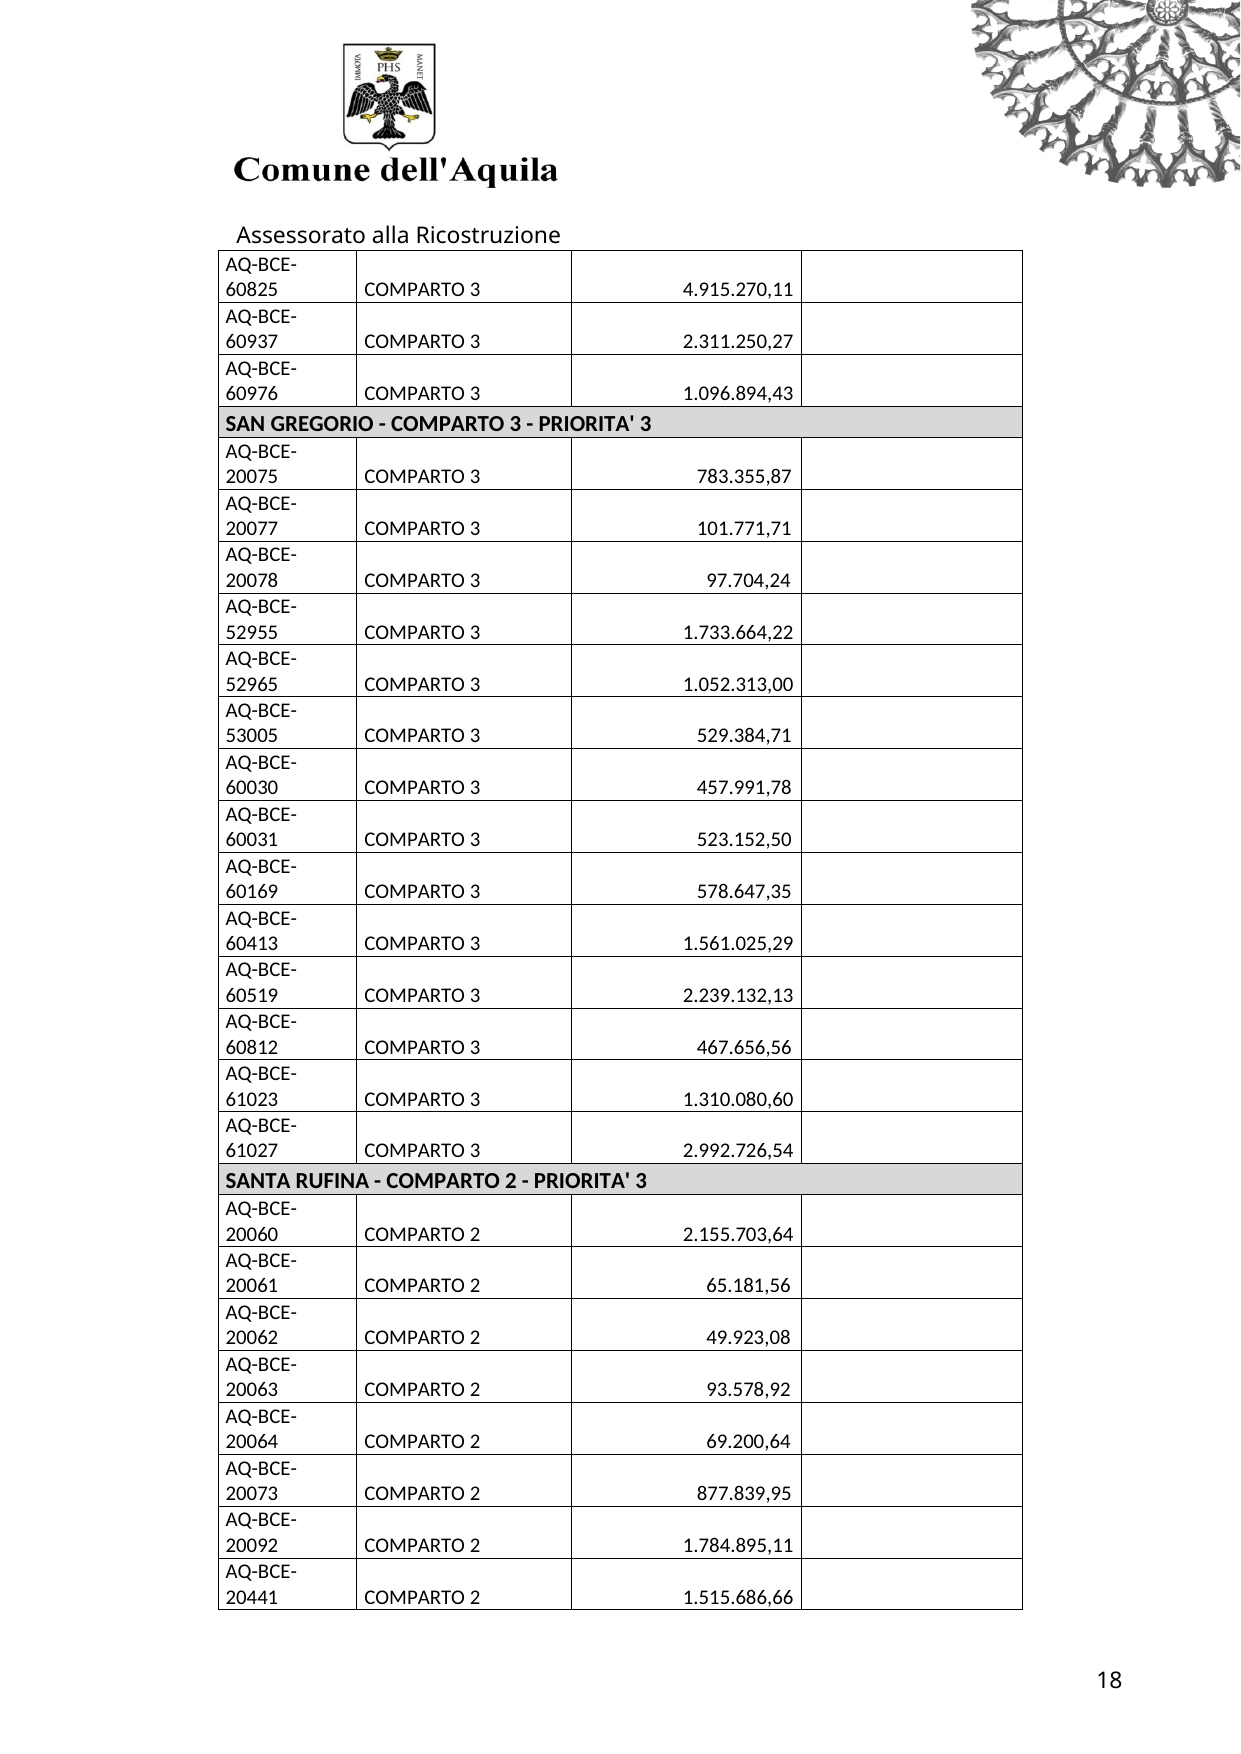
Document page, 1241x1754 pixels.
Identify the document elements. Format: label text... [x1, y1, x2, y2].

table_cell 97.704,24 [572, 542, 801, 592]
table_cell AQ-BCE-60812 [219, 1009, 356, 1059]
table_cell COMPARTO 3 [357, 1112, 571, 1163]
table_cell [802, 1351, 1022, 1402]
table_cell 523.152,50 [572, 801, 801, 852]
table_cell [802, 1403, 1022, 1454]
table_cell [802, 853, 1022, 904]
table_cell SANTA RUFINA - COMPARTO 2 - PRIORITA' 3 [219, 1164, 1022, 1194]
table_cell 2.155.703,64 [572, 1195, 801, 1246]
table_cell COMPARTO 3 [357, 594, 571, 644]
table_cell AQ-BCE-52965 [219, 645, 356, 696]
table_cell AQ-BCE-61023 [219, 1060, 356, 1111]
table_cell [802, 438, 1022, 489]
table_cell COMPARTO 3 [357, 801, 571, 852]
table_cell [802, 957, 1022, 1007]
table_cell COMPARTO 3 [357, 749, 571, 800]
table_cell AQ-BCE-20064 [219, 1403, 356, 1454]
table_cell 1.515.686,66 [572, 1559, 801, 1609]
table_cell AQ-BCE-61027 [219, 1112, 356, 1163]
table_cell [802, 1112, 1022, 1163]
table_cell AQ-BCE-60937 [219, 303, 356, 354]
table_cell COMPARTO 3 [357, 905, 571, 956]
table_cell AQ-BCE-20060 [219, 1195, 356, 1246]
table_cell AQ-BCE-20078 [219, 542, 356, 592]
table_cell AQ-BCE-20061 [219, 1247, 356, 1298]
table_cell [802, 303, 1022, 354]
table_cell AQ-BCE-20077 [219, 490, 356, 541]
table_cell [802, 905, 1022, 956]
table_cell COMPARTO 2 [357, 1351, 571, 1402]
table_cell [802, 801, 1022, 852]
table_cell 1.733.664,22 [572, 594, 801, 644]
table_cell [802, 594, 1022, 644]
table_cell [802, 1455, 1022, 1506]
table_cell COMPARTO 3 [357, 957, 571, 1007]
table_cell 101.771,71 [572, 490, 801, 541]
table_cell COMPARTO 2 [357, 1559, 571, 1609]
table_cell AQ-BCE-20073 [219, 1455, 356, 1506]
table_cell AQ-BCE-20441 [219, 1559, 356, 1609]
table_cell [802, 749, 1022, 800]
table_cell AQ-BCE-20092 [219, 1507, 356, 1557]
table_cell 1.052.313,00 [572, 645, 801, 696]
table_cell COMPARTO 2 [357, 1507, 571, 1557]
table_cell [802, 1009, 1022, 1059]
table_cell 467.656,56 [572, 1009, 801, 1059]
table_cell 69.200,64 [572, 1403, 801, 1454]
table_cell [802, 1507, 1022, 1557]
table_cell COMPARTO 3 [357, 438, 571, 489]
table_cell 578.647,35 [572, 853, 801, 904]
table_cell COMPARTO 3 [357, 251, 571, 302]
table_cell AQ-BCE-53005 [219, 697, 356, 748]
table_cell [802, 490, 1022, 541]
table_cell 783.355,87 [572, 438, 801, 489]
table_cell COMPARTO 3 [357, 853, 571, 904]
table_cell AQ-BCE-60031 [219, 801, 356, 852]
table_cell COMPARTO 3 [357, 1009, 571, 1059]
table_cell 4.915.270,11 [572, 251, 801, 302]
table_cell COMPARTO 2 [357, 1299, 571, 1350]
table_cell COMPARTO 3 [357, 1060, 571, 1111]
table_cell AQ-BCE-60519 [219, 957, 356, 1007]
table_cell [802, 1559, 1022, 1609]
table_cell AQ-BCE-52955 [219, 594, 356, 644]
table_cell [802, 697, 1022, 748]
table_cell AQ-BCE-20063 [219, 1351, 356, 1402]
table_cell [802, 1299, 1022, 1350]
table_cell 1.561.025,29 [572, 905, 801, 956]
table_cell COMPARTO 3 [357, 303, 571, 354]
table_cell COMPARTO 3 [357, 355, 571, 406]
table_cell AQ-BCE-60413 [219, 905, 356, 956]
table_cell AQ-BCE-60976 [219, 355, 356, 406]
table_cell COMPARTO 2 [357, 1195, 571, 1246]
table_cell COMPARTO 3 [357, 490, 571, 541]
table_cell SAN GREGORIO - COMPARTO 3 - PRIORITA' 3 [219, 407, 1022, 437]
table_cell 1.784.895,11 [572, 1507, 801, 1557]
picture [121, 0, 1241, 189]
table_cell [802, 1060, 1022, 1111]
table_cell 529.384,71 [572, 697, 801, 748]
table_cell 1.310.080,60 [572, 1060, 801, 1111]
table_cell COMPARTO 2 [357, 1455, 571, 1506]
table_cell 2.311.250,27 [572, 303, 801, 354]
table_cell COMPARTO 3 [357, 542, 571, 592]
table_cell COMPARTO 3 [357, 697, 571, 748]
table_cell 2.239.132,13 [572, 957, 801, 1007]
table_cell 1.096.894,43 [572, 355, 801, 406]
table_cell 457.991,78 [572, 749, 801, 800]
table_cell [802, 355, 1022, 406]
table_cell AQ-BCE-60825 [219, 251, 356, 302]
table_cell [802, 1247, 1022, 1298]
table_cell 2.992.726,54 [572, 1112, 801, 1163]
table_cell AQ-BCE-20062 [219, 1299, 356, 1350]
table_cell [802, 542, 1022, 592]
table_cell AQ-BCE-20075 [219, 438, 356, 489]
table_cell [802, 645, 1022, 696]
table_cell 877.839,95 [572, 1455, 801, 1506]
table_cell COMPARTO 2 [357, 1247, 571, 1298]
table_cell [802, 1195, 1022, 1246]
table_cell AQ-BCE-60169 [219, 853, 356, 904]
table_cell 65.181,56 [572, 1247, 801, 1298]
table_cell 93.578,92 [572, 1351, 801, 1402]
table_cell COMPARTO 2 [357, 1403, 571, 1454]
table_cell COMPARTO 3 [357, 645, 571, 696]
table_cell 49.923,08 [572, 1299, 801, 1350]
table_cell [802, 251, 1022, 302]
table_cell AQ-BCE-60030 [219, 749, 356, 800]
